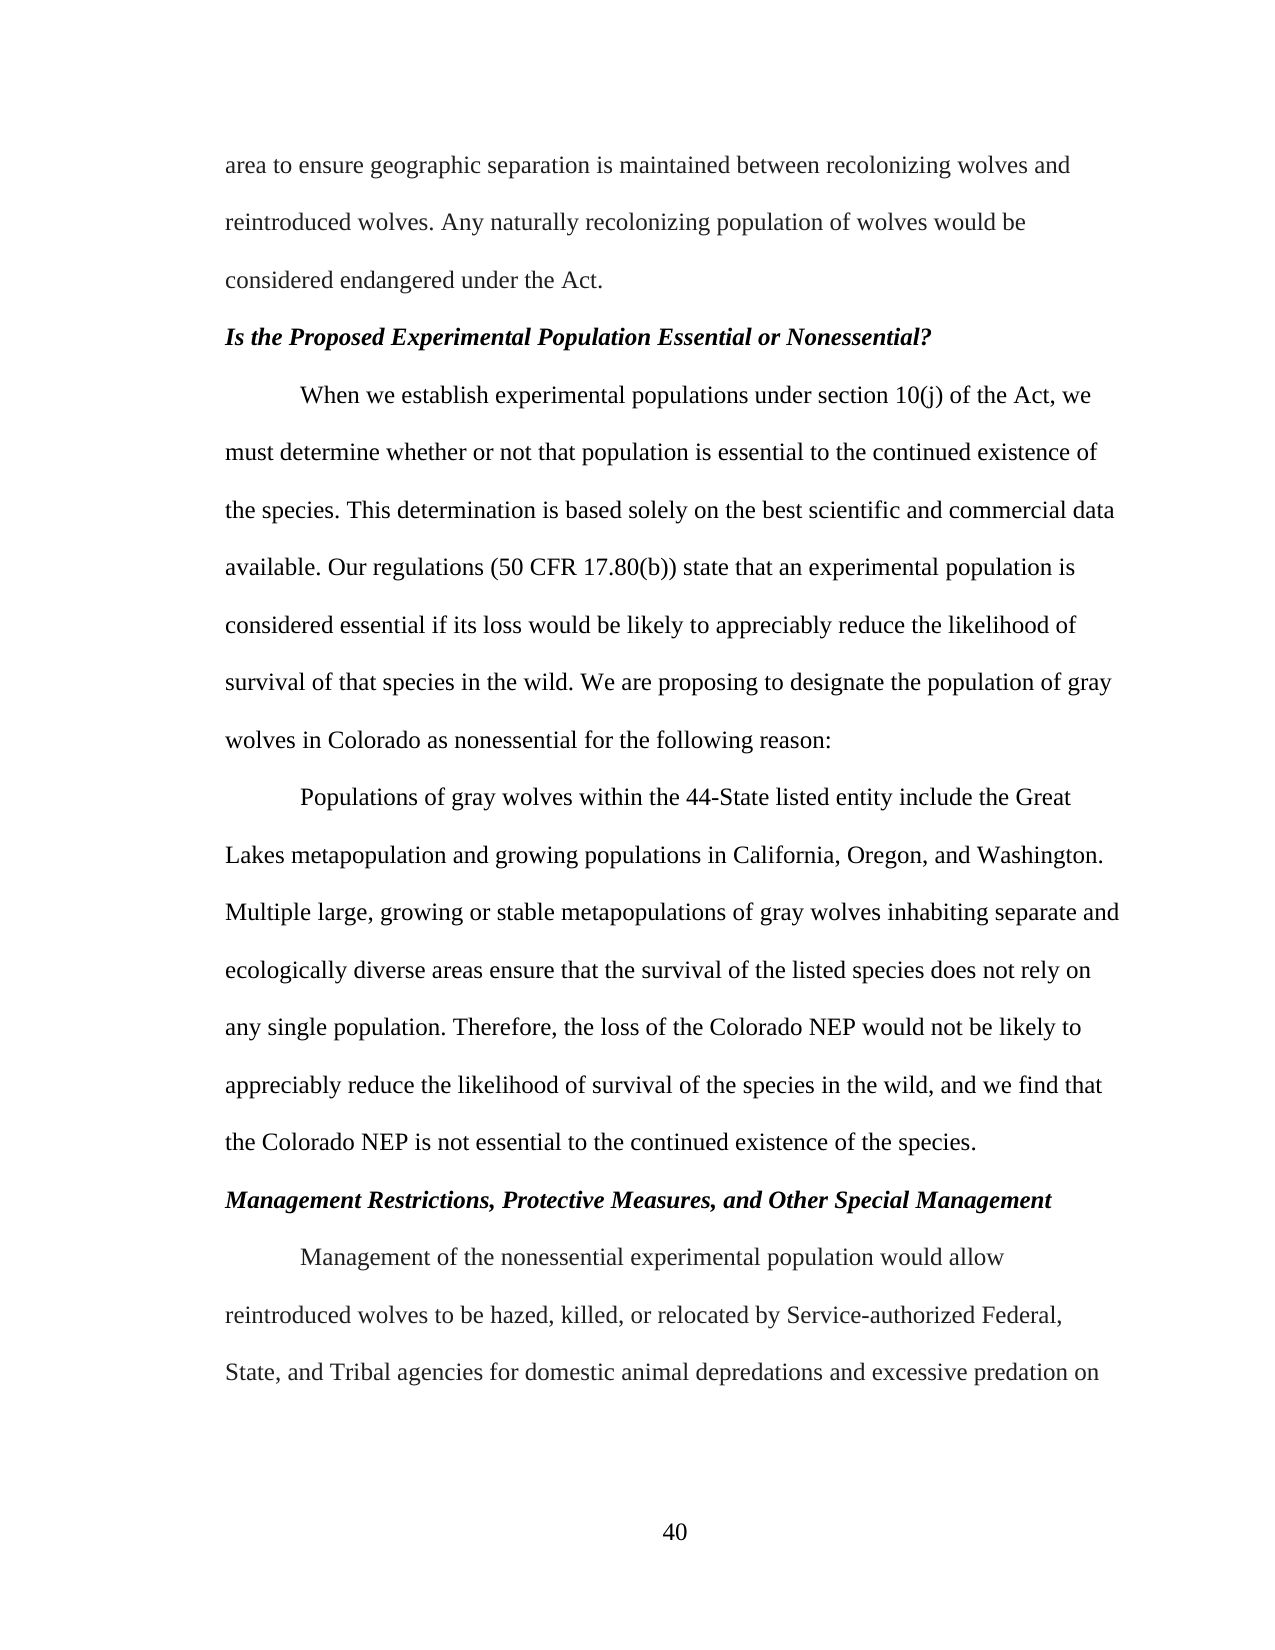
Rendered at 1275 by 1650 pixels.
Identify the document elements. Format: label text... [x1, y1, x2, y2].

text Management Restrictions, Protective Measures, and Other Special Management [225, 1185, 1125, 1214]
text Is the Proposed Experimental Population Essential or Nonessential? [225, 322, 1125, 351]
text Populations of gray wolves within the 44-State listed entity include the Great [225, 782, 1125, 811]
text Lakes metapopulation and growing populations in California, Oregon, and Washington. Multiple large, growing or stable metapopulations of gray wolves inhabiting separate and ecologically diverse areas ensure that the survival of the listed species does not rely on any single population. Therefore, the loss of the Colorado NEP would not be likely to appreciably reduce the likelihood of survival of the species in the wild, and we find that the Colorado NEP is not essential to the continued existence of the species. [225, 840, 1125, 1156]
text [225, 1242, 1125, 1386]
text When we establish experimental populations under section 10(j) of the Act, we must determine whether or not that population is essential to the continued existence of the species. This determination is based solely on the best scientific and commercial data available. Our regulations (50 CFR 17.80(b)) state that an experimental population is considered essential if its loss would be likely to appreciably reduce the likelihood of survival of that species in the wild. We are proposing to designate the population of gray wolves in Colorado as nonessential for the following reason: [225, 380, 1125, 754]
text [225, 150, 1125, 294]
